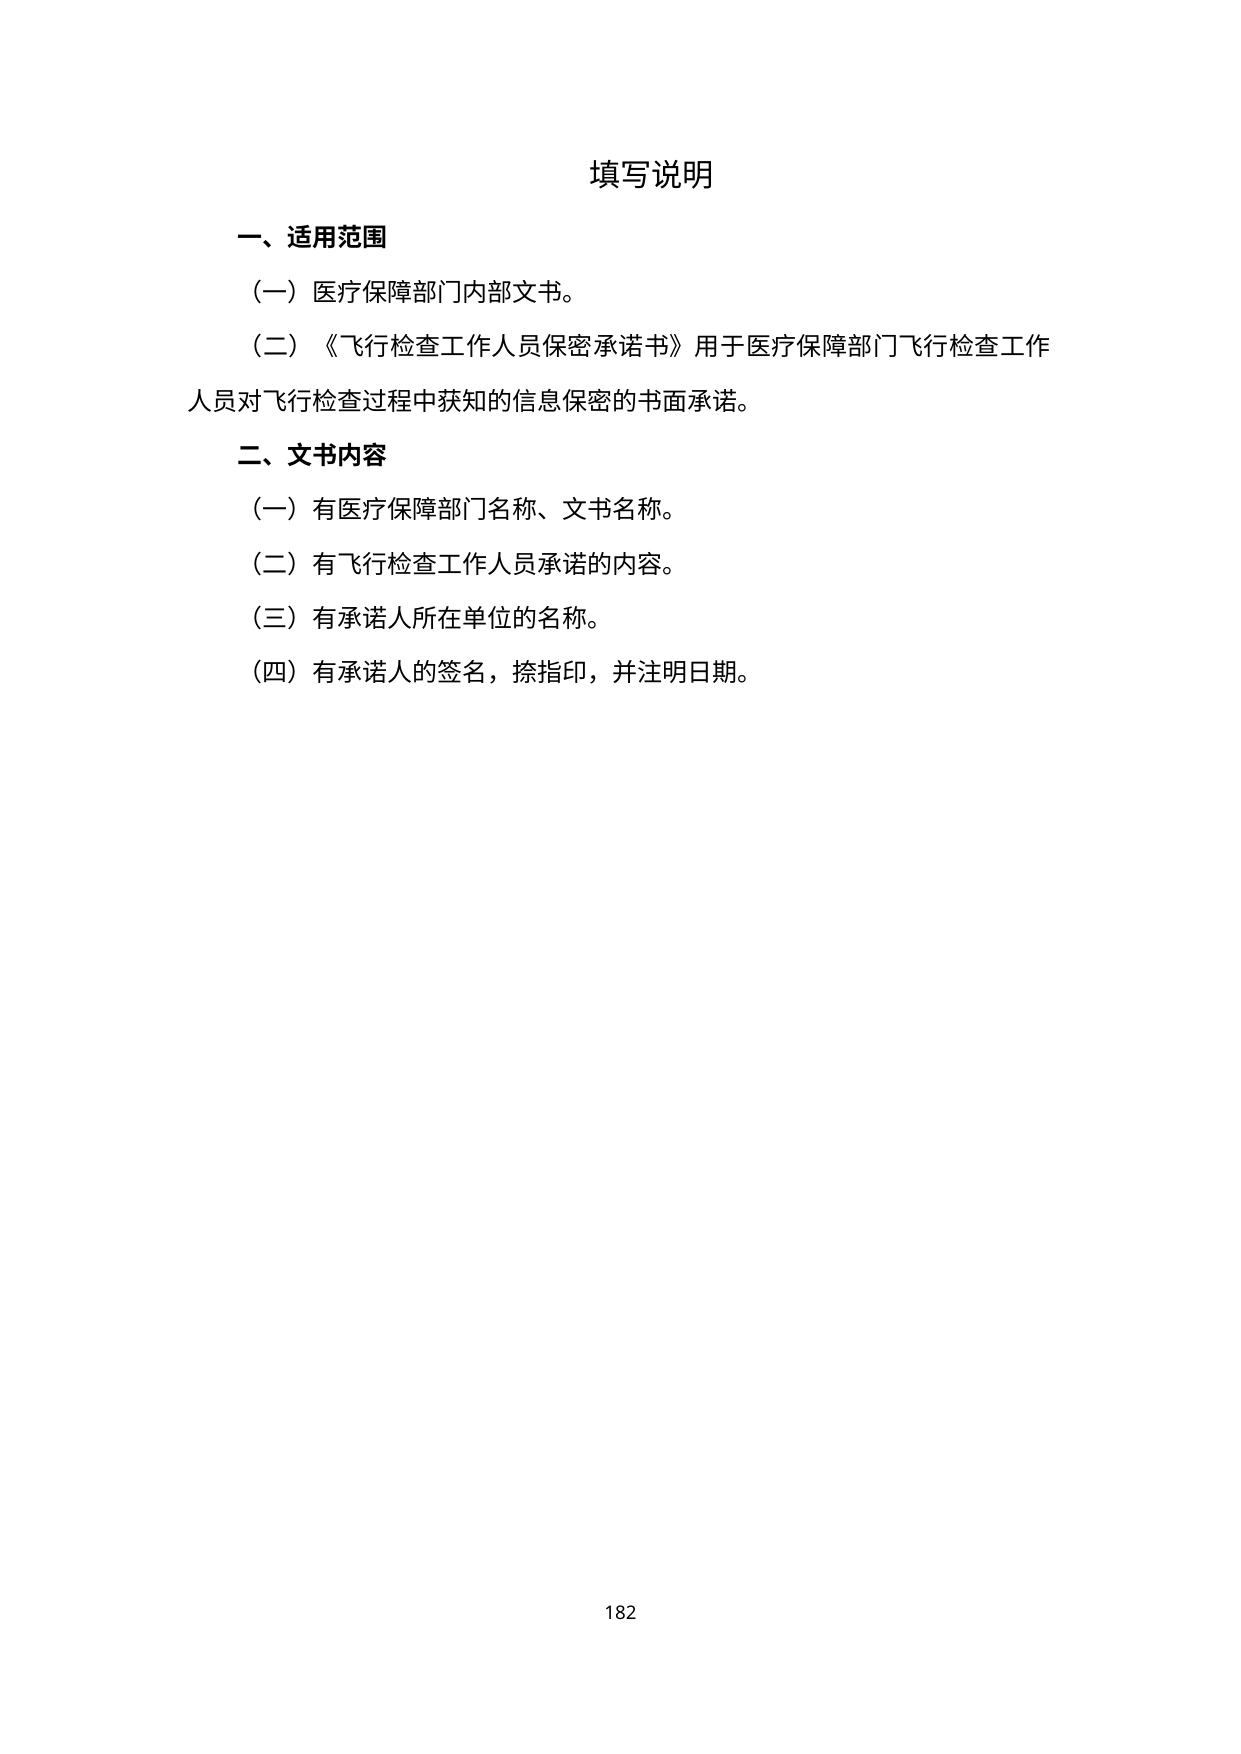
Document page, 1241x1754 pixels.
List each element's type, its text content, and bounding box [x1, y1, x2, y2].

text （二）《飞行检查工作人员保密承诺书》用于医疗保障部门飞行检查工作人员对飞行检查过程中获知的信息保密的书面承诺。 [187, 327, 1053, 417]
text （四）有承诺人的签名，捺指印，并注明日期。 [187, 653, 1053, 689]
text （一）有医疗保障部门名称、文书名称。 [187, 490, 1053, 526]
text 一、适用范围 [187, 218, 1053, 254]
text （二）有飞行检查工作人员承诺的内容。 [187, 544, 1053, 580]
text 填写说明 [187, 150, 1053, 195]
text （三）有承诺人所在单位的名称。 [187, 598, 1053, 635]
text （一）医疗保障部门内部文书。 [187, 272, 1053, 308]
text 二、文书内容 [187, 435, 1053, 472]
